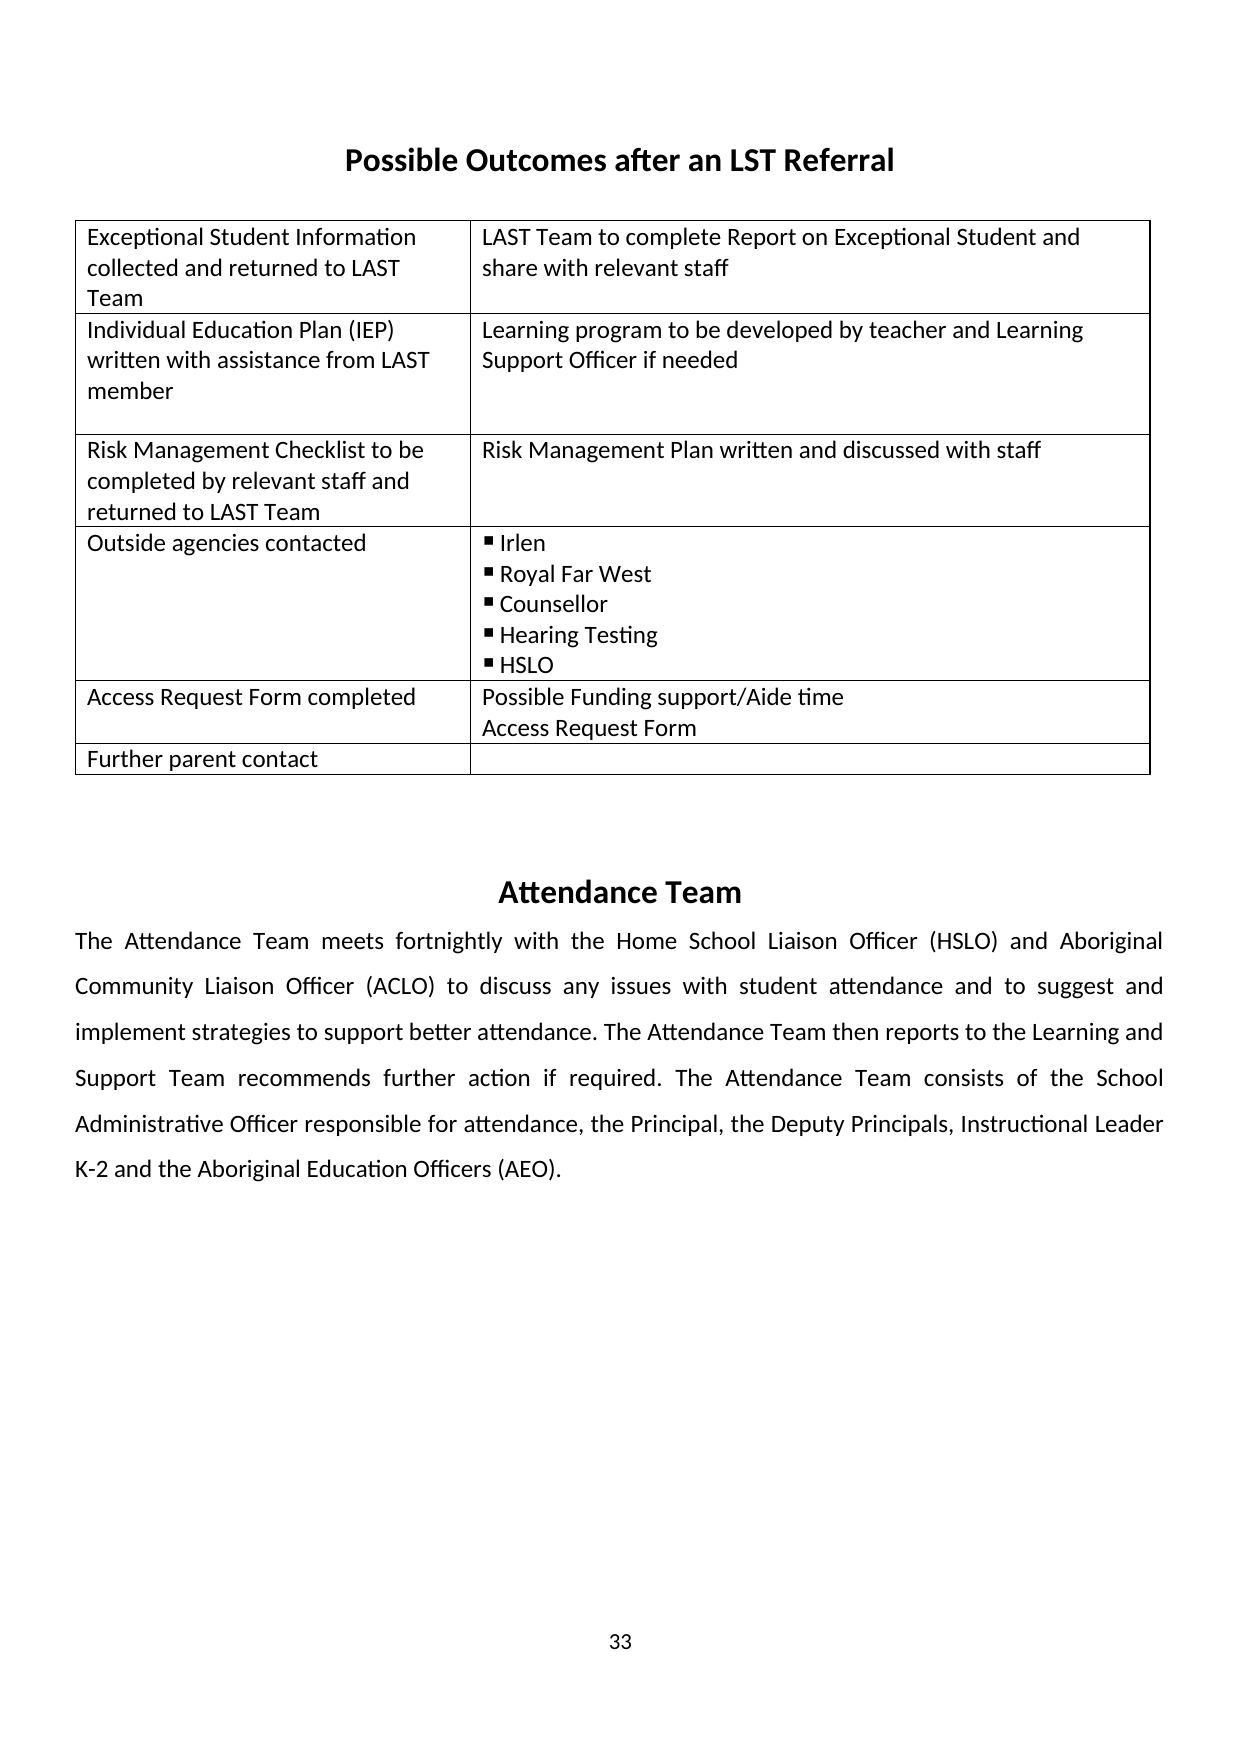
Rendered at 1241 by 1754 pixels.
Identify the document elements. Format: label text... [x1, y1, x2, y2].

table_cell Risk Management Plan written and discussed with staff [471, 435, 1149, 526]
table_cell Further parent contact [76, 744, 470, 774]
table_cell Learning program to be developed by teacher and Learning Support Officer if needed [471, 314, 1149, 433]
table_cell Outside agencies contacted [76, 527, 470, 680]
table_cell Individual Education Plan (IEP) written with assistance from LAST member [76, 314, 470, 433]
table_cell [471, 744, 1149, 774]
text The Attendance Team meets fortnightly with the Home School Liaison Officer (HSLO) and Aboriginal Community Liaison Officer (ACLO) to discuss any issues with student attendance and to suggest and implement strategies to support better attendance. The Attendance Team then reports to the Learning and Support Team recommends further action if required. The Attendance Team consists of the School Administrative Officer responsible for attendance, the Principal, the Deputy Principals, Instructional Leader K-2 and the Aboriginal Education Officers (AEO). [75, 925, 1165, 1184]
table_cell Access Request Form completed [76, 681, 470, 742]
table_cell Irlen Royal Far West Counsellor Hearing Testing HSLO [471, 527, 1149, 680]
table_header LAST Team to complete Report on Exceptional Student and share with relevant staff [471, 221, 1149, 313]
table_cell Risk Management Checklist to be completed by relevant staff and returned to LAST Team [76, 435, 470, 526]
text Possible Outcomes after an LST Referral [75, 139, 1165, 180]
table_header Exceptional Student Information collected and returned to LAST Team [76, 221, 470, 313]
table_cell Possible Funding support/Aide time Access Request Form [471, 681, 1149, 742]
text Attendance Team [75, 872, 1165, 912]
